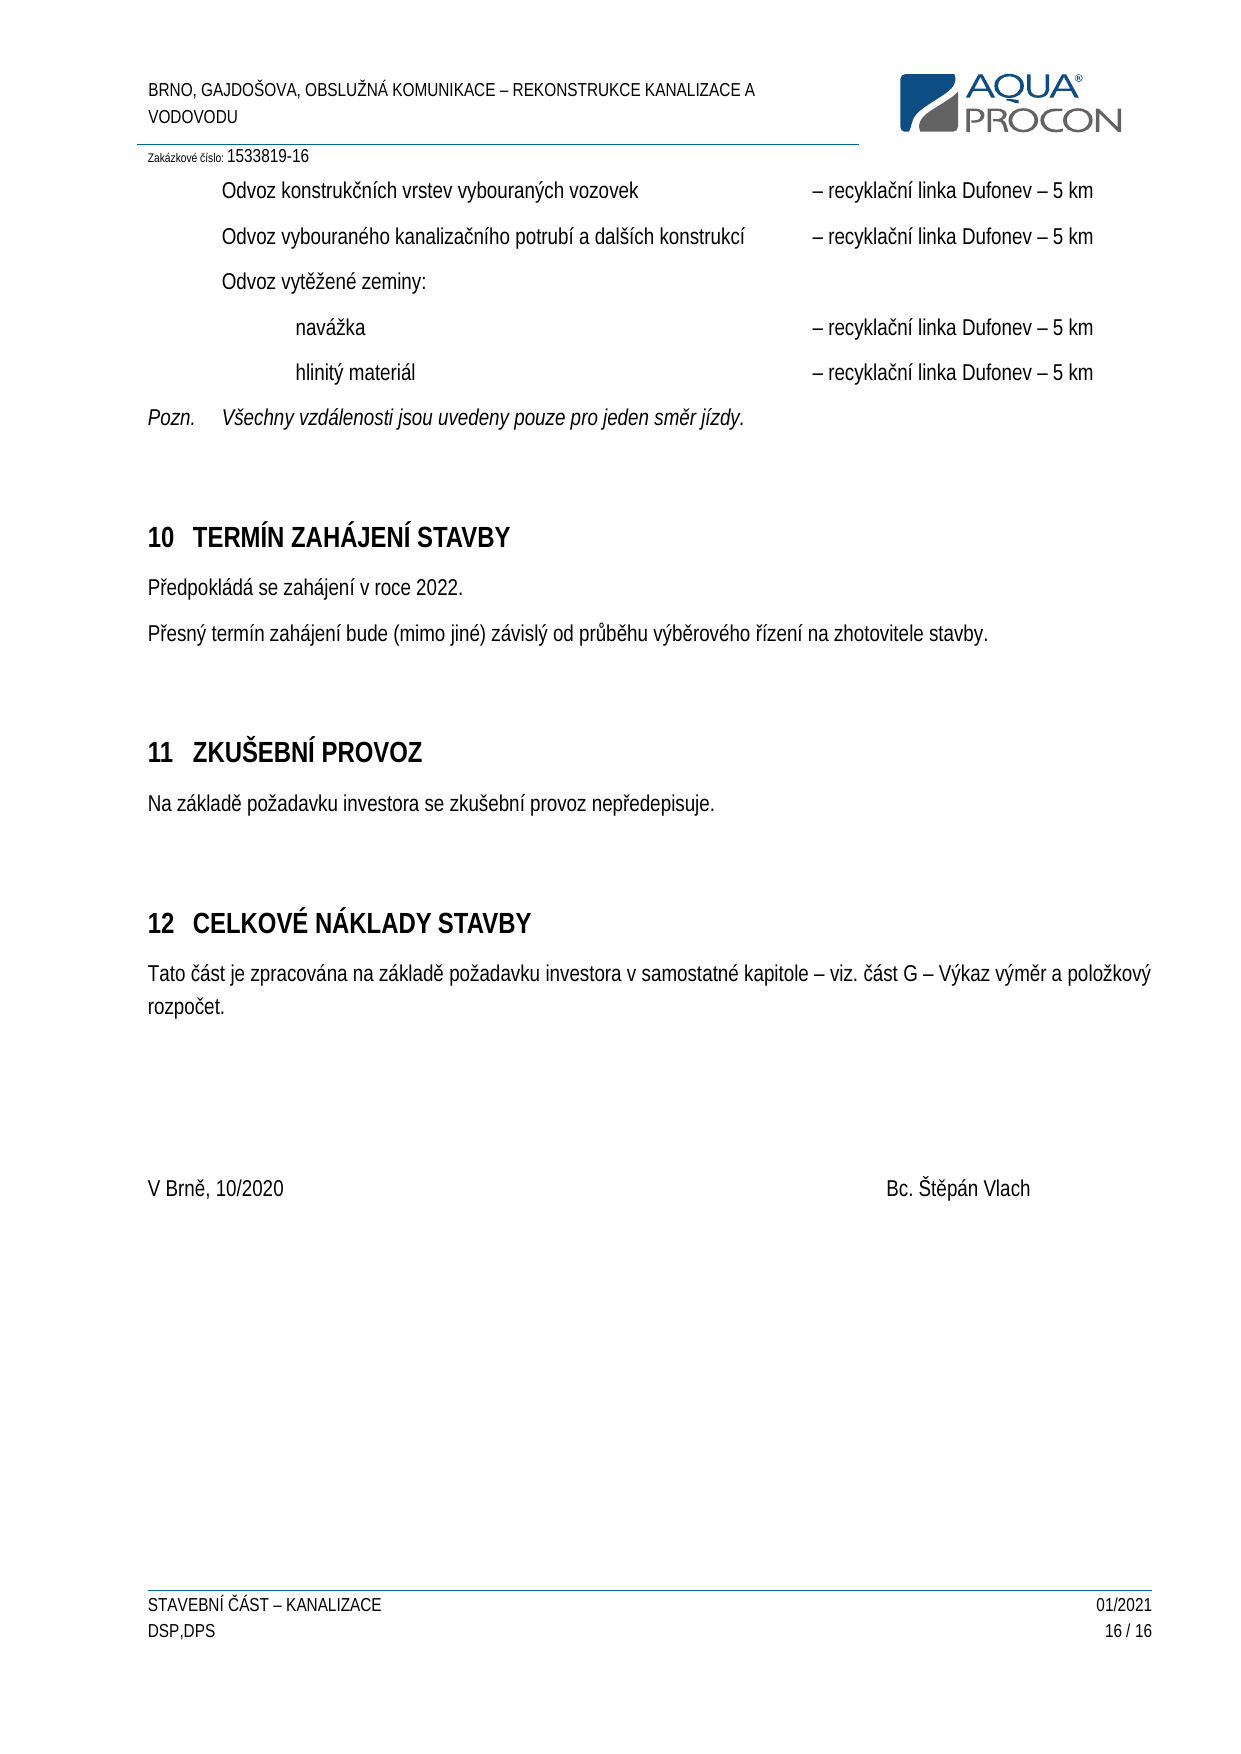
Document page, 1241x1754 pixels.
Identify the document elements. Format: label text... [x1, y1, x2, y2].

text Odvoz vytěžené zeminy: [148, 268, 1152, 294]
text Přesný termín zahájení bude (mimo jiné) závislý od průběhu výběrového řízení na zhotovitele stavby. [148, 620, 1152, 646]
subtitle Termín zahájení stavby [148, 520, 1152, 553]
text hlinitý materiál – recyklační linka Dufonev – 5 km [222, 359, 1152, 385]
text Na základě požadavku investora se zkušební provoz nepředepisuje. [148, 790, 1152, 816]
text V Brně, 10/2020 Bc. Štěpán Vlach [148, 1174, 1152, 1201]
subtitle Zkušební provoz [148, 736, 1152, 769]
text navážka – recyklační linka Dufonev – 5 km [222, 313, 1152, 340]
text Pozn. Všechny vzdálenosti jsou uvedeny pouze pro jeden směr jízdy. [148, 404, 1152, 431]
subtitle Celkové náklady stavby [148, 906, 1152, 939]
text Tato část je zpracována na základě požadavku investora v samostatné kapitole – viz. část G – Výkaz výměr a položkový rozpočet. [148, 960, 1152, 1019]
text Odvoz vybouraného kanalizačního potrubí a dalších konstrukcí – recyklační linka Dufonev – 5 km [148, 223, 1152, 249]
text Odvoz konstrukčních vrstev vybouraných vozovek – recyklační linka Dufonev – 5 km [148, 177, 1152, 203]
text Předpokládá se zahájení v roce 2022. [148, 574, 1152, 601]
